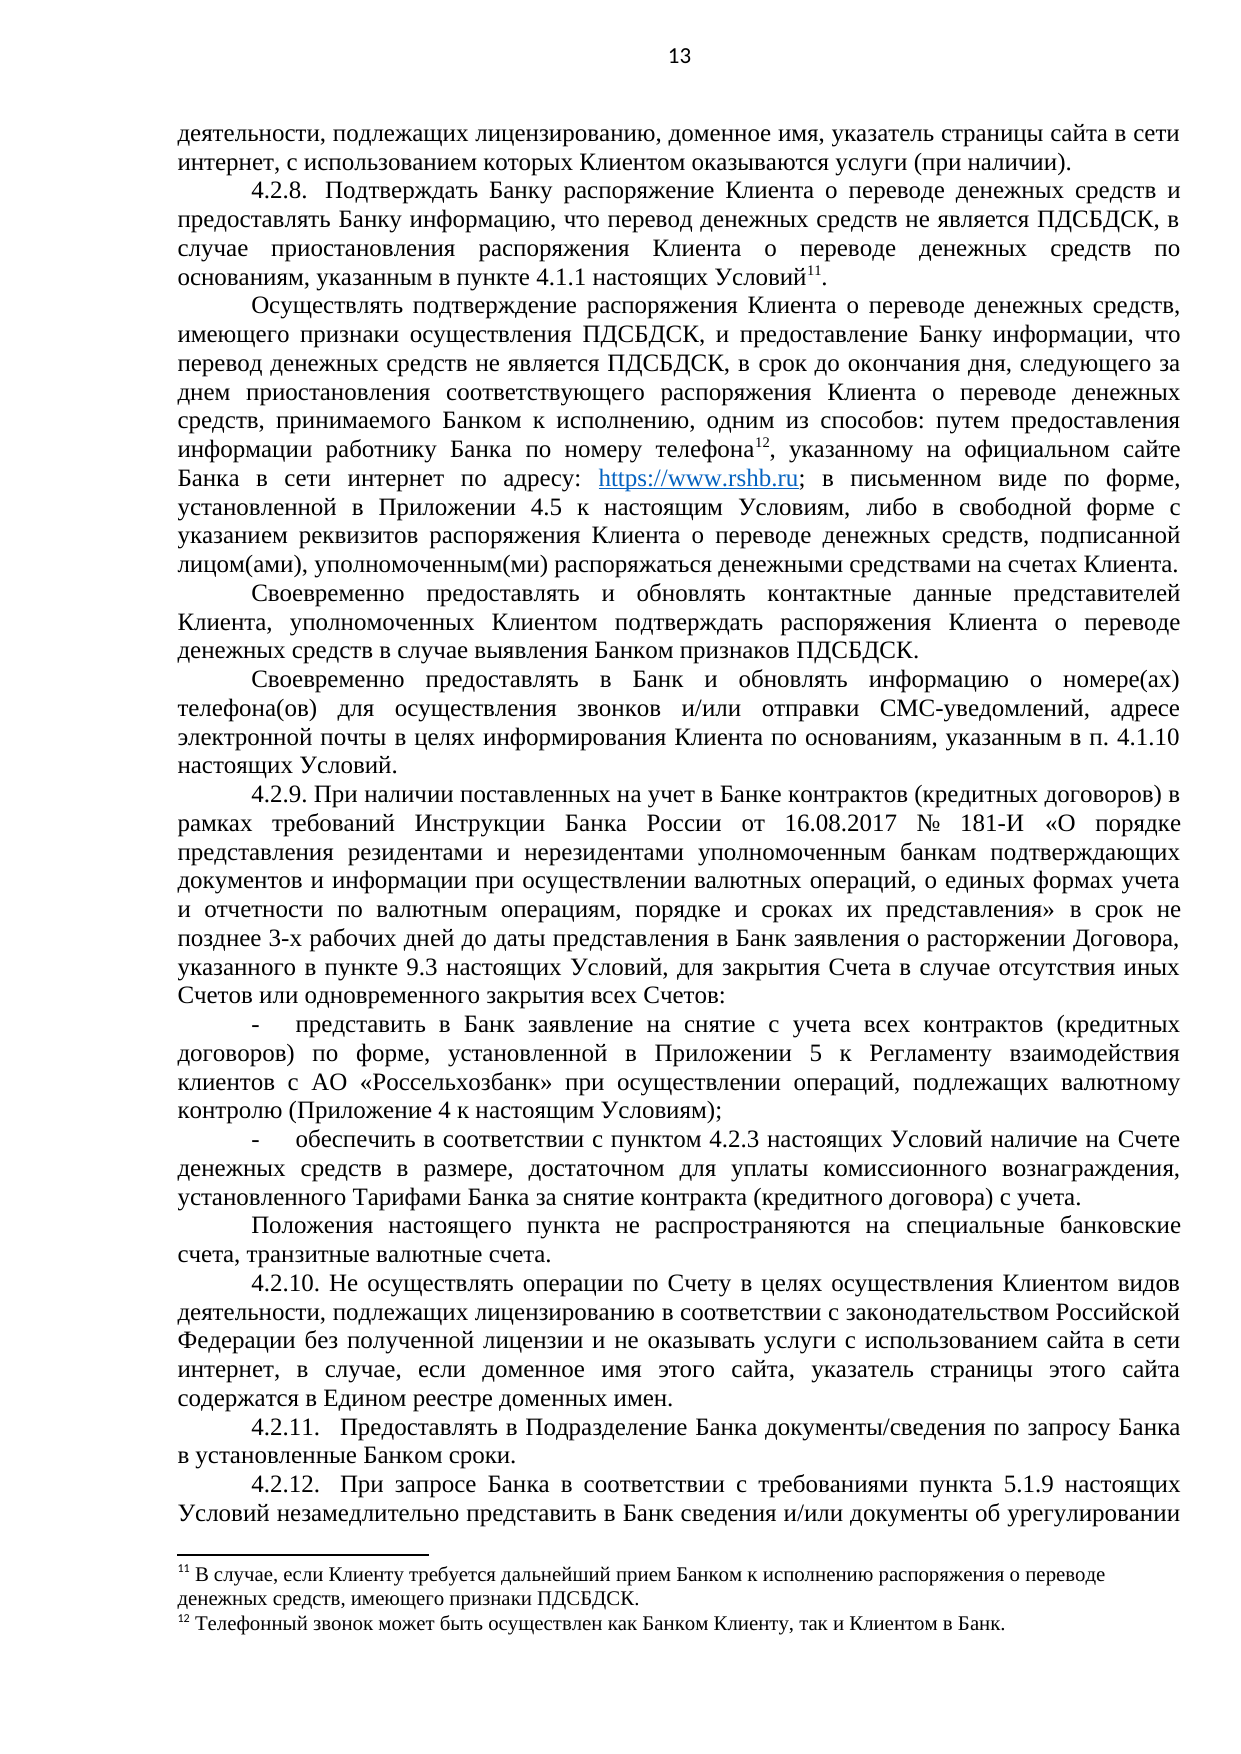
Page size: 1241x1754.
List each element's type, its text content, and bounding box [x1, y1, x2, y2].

list - представить в Банк заявление на снятие с учета всех контрактов (кредитных договоров) по форме, установленной в Приложении 5 к Регламенту взаимодействия клиентов с АО «Россельхозбанк» при осуществлении операций, подлежащих валютному контролю (Приложение 4 к настоящим Условиям); [177, 1009, 1181, 1124]
list 4.2.11. Предоставлять в Подразделение Банка документы/сведения по запросу Банка в установленные Банком сроки. [177, 1412, 1181, 1469]
text Своевременно предоставлять и обновлять контактные данные представителей Клиента, уполномоченных Клиентом подтверждать распоряжения Клиента о переводе денежных средств в случае выявления Банком признаков ПДСБДСК. [177, 578, 1181, 664]
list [177, 1469, 1181, 1527]
list Своевременно предоставлять в Банк и обновлять информацию о номере(ах) телефона(ов) для осуществления звонков и/или отправки СМС-уведомлений, адресе электронной почты в целях информирования Клиента по основаниям, указанным в п. 4.1.10 настоящих Условий. [177, 664, 1181, 779]
text Осуществлять подтверждение распоряжения Клиента о переводе денежных средств, имеющего признаки осуществления ПДСБДСК, и предоставление Банку информации, что перевод денежных средств не является ПДСБДСК, в срок до окончания дня, следующего за днем приостановления соответствующего распоряжения Клиента о переводе денежных средств, принимаемого Банком к исполнению, одним из способов: путем предоставления информации работнику Банка по номеру телефона, указанному на официальном сайте Банка в сети интернет по адресу: https://www.rshb.ru; в письменном виде по форме, установленной в Приложении 4.5 к настоящим Условиям, либо в свободной форме с указанием реквизитов распоряжения Клиента о переводе денежных средств, подписанной лицом(ами), уполномоченным(ми) распоряжаться денежными средствами на счетах Клиента. [177, 291, 1181, 578]
list 4.2.8. Подтверждать Банку распоряжение Клиента о переводе денежных средств и предоставлять Банку информацию, что перевод денежных средств не является ПДСБДСК, в случае приостановления распоряжения Клиента о переводе денежных средств по основаниям, указанным в пункте 4.1.1 настоящих Условий. [177, 176, 1181, 291]
list 4.2.9. При наличии поставленных на учет в Банке контрактов (кредитных договоров) в рамках требований Инструкции Банка России от 16.08.2017 № 181-И «О порядке представления резидентами и нерезидентами уполномоченным банкам подтверждающих документов и информации при осуществлении валютных операций, о единых формах учета и отчетности по валютным операциям, порядке и сроках их представления» в срок не позднее 3-х рабочих дней до даты представления в Банк заявления о расторжении Договора, указанного в пункте 9.3 настоящих Условий, для закрытия Счета в случае отсутствия иных Счетов или одновременного закрытия всех Счетов: [177, 779, 1181, 1009]
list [177, 118, 1181, 176]
list 4.2.10. Не осуществлять операции по Счету в целях осуществления Клиентом видов деятельности, подлежащих лицензированию в соответствии с законодательством Российской Федерации без полученной лицензии и не оказывать услуги с использованием сайта в сети интернет, в случае, если доменное имя этого сайта, указатель страницы этого сайта содержатся в Едином реестре доменных имен. [177, 1268, 1181, 1412]
list - обеспечить в соответствии с пунктом 4.2.3 настоящих Условий наличие на Счете денежных средств в размере, достаточном для уплаты комиссионного вознаграждения, установленного Тарифами Банка за снятие контракта (кредитного договора) с учета. [177, 1124, 1181, 1211]
list Положения настоящего пункта не распространяются на специальные банковские счета, транзитные валютные счета. [177, 1211, 1181, 1268]
